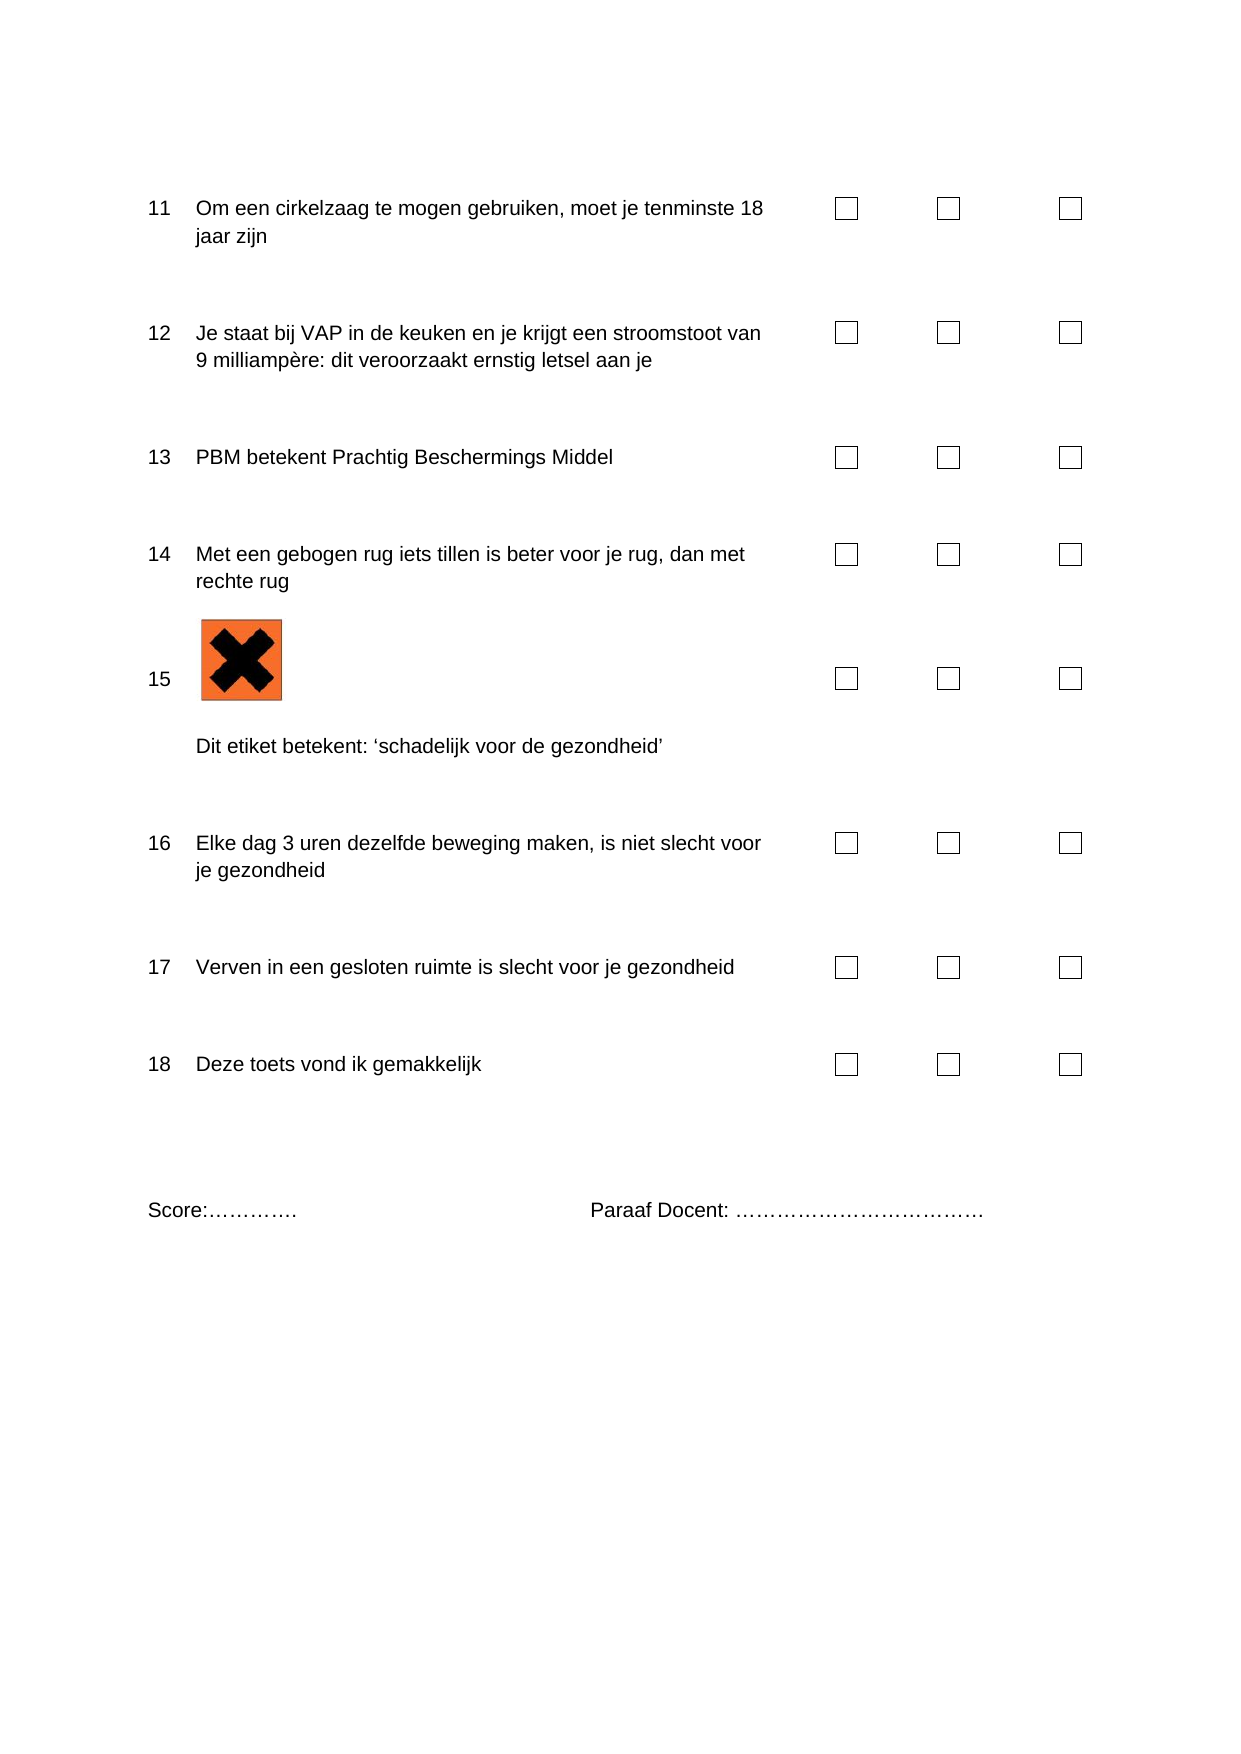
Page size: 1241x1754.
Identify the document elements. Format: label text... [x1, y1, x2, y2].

table_cell [898, 148, 998, 272]
table_cell [898, 907, 998, 1004]
table_cell [795, 272, 898, 397]
table_cell Om een cirkelzaag te mogen gebruiken, moet je tenminste 18 jaar zijn [184, 148, 795, 272]
table_cell [998, 494, 1141, 618]
table_cell [998, 272, 1141, 397]
table_cell Deze toets vond ik gemakkelijk [184, 1004, 795, 1101]
table_cell [898, 397, 998, 493]
table_cell [998, 782, 1141, 907]
table_cell 15 [136, 618, 184, 782]
table_cell [795, 1004, 898, 1101]
table_cell [795, 907, 898, 1004]
table_cell Je staat bij VAP in de keuken en je krijgt een stroomstoot van 9 milliampère: dit veroorzaakt ernstig letsel aan je [184, 272, 795, 397]
table_cell 12 [136, 272, 184, 397]
table_cell [898, 782, 998, 907]
table_cell [795, 782, 898, 907]
table_cell [998, 907, 1141, 1004]
table_cell 13 [136, 397, 184, 493]
table_cell [998, 1004, 1141, 1101]
table_cell [898, 272, 998, 397]
table_cell [898, 494, 998, 618]
table_cell [998, 148, 1141, 272]
table_cell Elke dag 3 uren dezelfde beweging maken, is niet slecht voor je gezondheid [184, 782, 795, 907]
table_cell [795, 148, 898, 272]
table_cell 11 [136, 148, 184, 272]
table_cell PBM betekent Prachtig Beschermings Middel [184, 397, 795, 493]
table_cell Dit etiket betekent: ‘schadelijk voor de gezondheid’ [184, 618, 795, 782]
table_cell 18 [136, 1004, 184, 1101]
table_cell [795, 494, 898, 618]
table_cell Verven in een gesloten ruimte is slecht voor je gezondheid [184, 907, 795, 1004]
table_cell [795, 397, 898, 493]
table_cell [998, 397, 1141, 493]
table_cell 17 [136, 907, 184, 1004]
table_cell 16 [136, 782, 184, 907]
table_cell [998, 618, 1141, 782]
table_cell [898, 618, 998, 782]
picture [195, 618, 287, 709]
table_cell 14 [136, 494, 184, 618]
text Score:…………. Paraaf Docent: ……………………………… [148, 1197, 1093, 1221]
table_cell [898, 1004, 998, 1101]
table_cell Met een gebogen rug iets tillen is beter voor je rug, dan met rechte rug [184, 494, 795, 618]
table_cell [795, 618, 898, 782]
